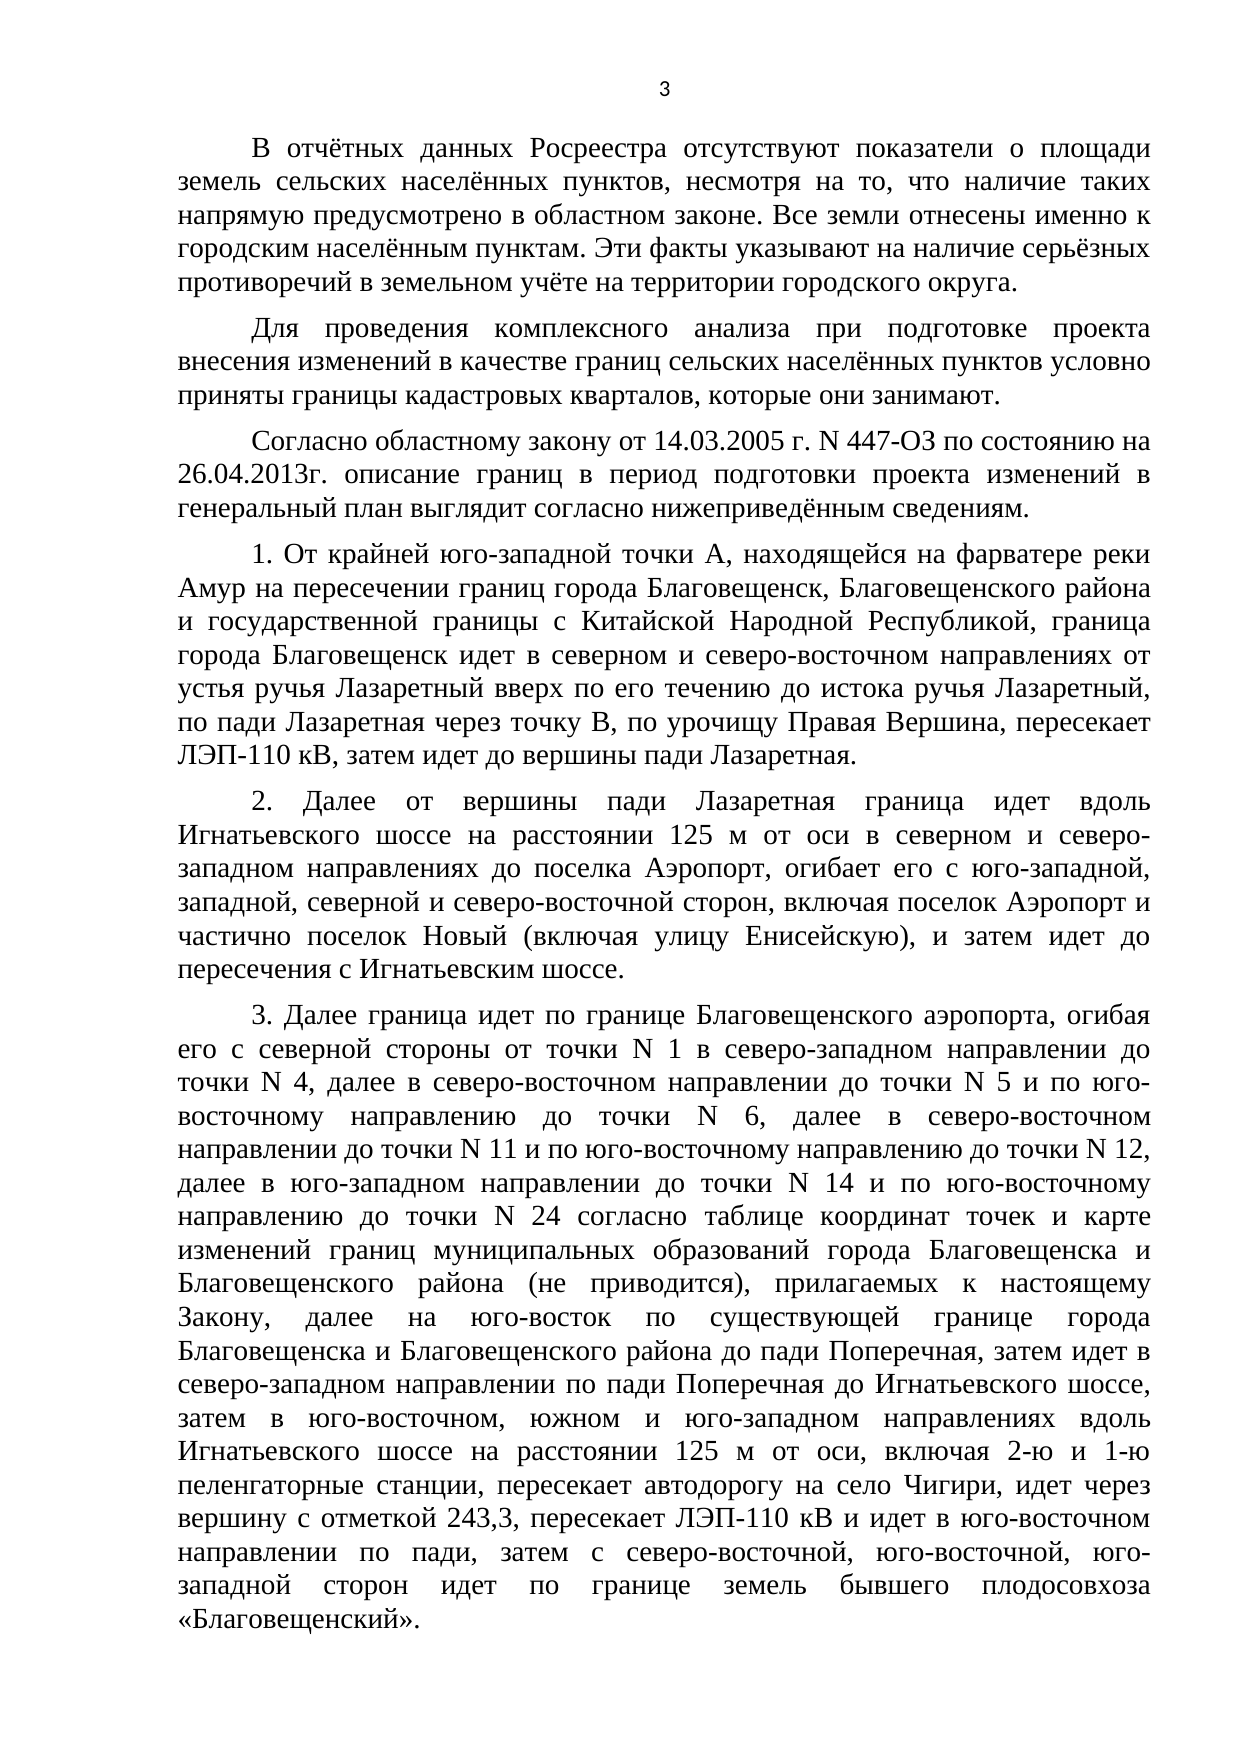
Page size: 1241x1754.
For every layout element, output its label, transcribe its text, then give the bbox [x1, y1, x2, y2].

text Согласно областному закону от 14.03.2005 г. N 447-ОЗ по состоянию на 26.04.2013г. описание границ в период подготовки проекта изменений в генеральный план выглядит согласно нижеприведённым сведениям. [177, 423, 1152, 524]
text Для проведения комплексного анализа при подготовке проекта внесения изменений в качестве границ сельских населённых пунктов условно приняты границы кадастровых кварталов, которые они занимают. [177, 310, 1152, 411]
text В отчётных данных Росреестра отсутствуют показатели о площади земель сельских населённых пунктов, несмотря на то, что наличие таких напрямую предусмотрено в областном законе. Все земли отнесены именно к городским населённым пунктам. Эти факты указывают на наличие серьёзных противоречий в земельном учёте на территории городского округа. [177, 130, 1152, 297]
text 3. Далее граница идет по границе Благовещенского аэропорта, огибая его с северной стороны от точки N 1 в северо-западном направлении до точки N 4, далее в северо-восточном направлении до точки N 5 и по юго-восточному направлению до точки N 6, далее в северо-восточном направлении до точки N 11 и по юго-восточному направлению до точки N 12, далее в юго-западном направлении до точки N 14 и по юго-восточному направлению до точки N 24 согласно таблице координат точек и карте изменений границ муниципальных образований города Благовещенска и Благовещенского района (не приводится), прилагаемых к настоящему Закону, далее на юго-восток по существующей границе города Благовещенска и Благовещенского района до пади Поперечная, затем идет в северо-западном направлении по пади Поперечная до Игнатьевского шоссе, затем в юго-восточном, южном и юго-западном направлениях вдоль Игнатьевского шоссе на расстоянии 125 м от оси, включая 2-ю и 1-ю пеленгаторные станции, пересекает автодорогу на село Чигири, идет через вершину с отметкой 243,3, пересекает ЛЭП-110 кВ и идет в юго-восточном направлении по пади, затем с северо-восточной, юго-восточной, юго-западной сторон идет по границе земель бывшего плодосовхоза «Благовещенский». [177, 997, 1152, 1634]
text 2. Далее от вершины пади Лазаретная граница идет вдоль Игнатьевского шоссе на расстоянии 125 м от оси в северном и северо-западном направлениях до поселка Аэропорт, огибает его с юго-западной, западной, северной и северо-восточной сторон, включая поселок Аэропорт и частично поселок Новый (включая улицу Енисейскую), и затем идет до пересечения с Игнатьевским шоссе. [177, 783, 1152, 985]
text 1. От крайней юго-западной точки А, находящейся на фарватере реки Амур на пересечении границ города Благовещенск, Благовещенского района и государственной границы с Китайской Народной Республикой, граница города Благовещенск идет в северном и северо-восточном направлениях от устья ручья Лазаретный вверх по его течению до истока ручья Лазаретный, по пади Лазаретная через точку В, по урочищу Правая Вершина, пересекает ЛЭП-110 кВ, затем идет до вершины пади Лазаретная. [177, 536, 1152, 771]
